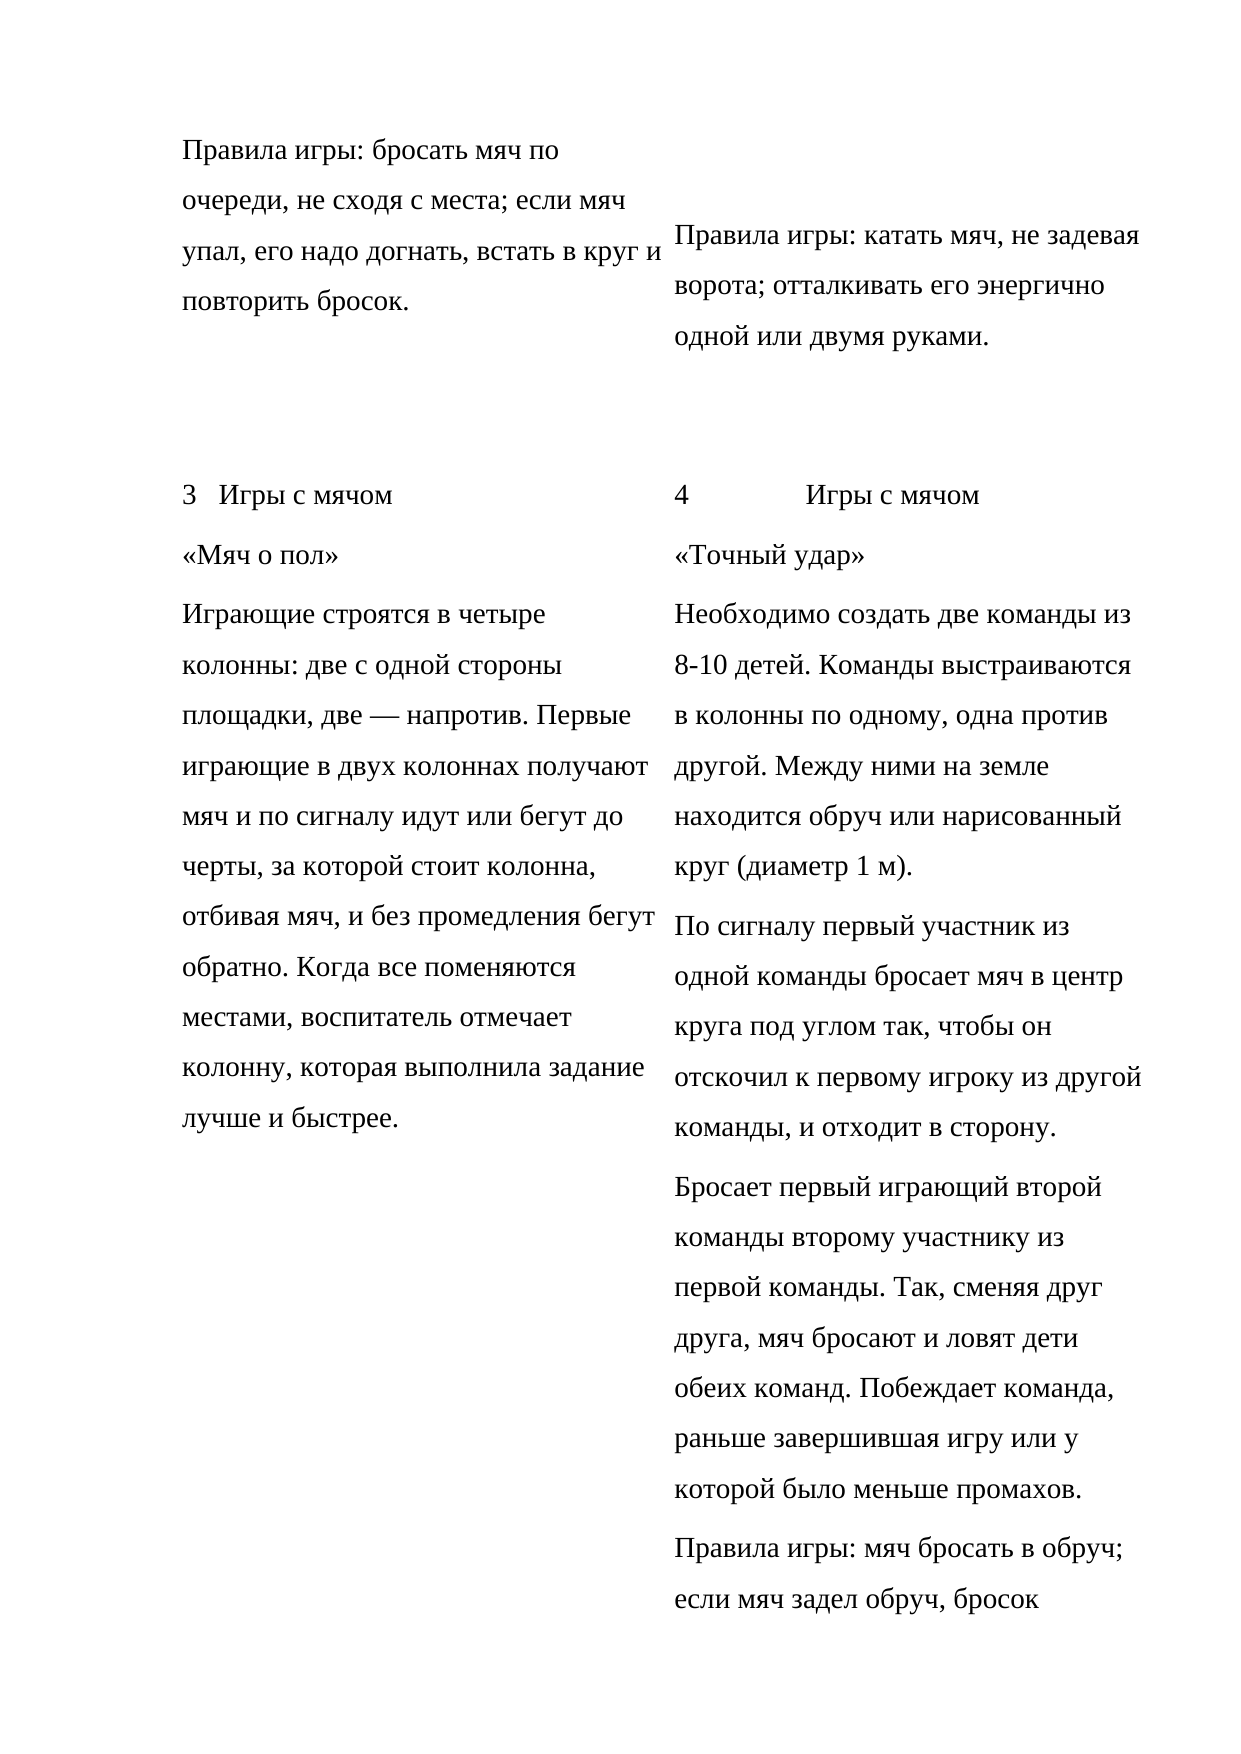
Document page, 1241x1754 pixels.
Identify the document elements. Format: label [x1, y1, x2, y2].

table_header [177, 118, 669, 463]
table_cell [177, 463, 669, 1619]
table_header [669, 118, 1152, 463]
table_cell [669, 463, 1152, 1619]
